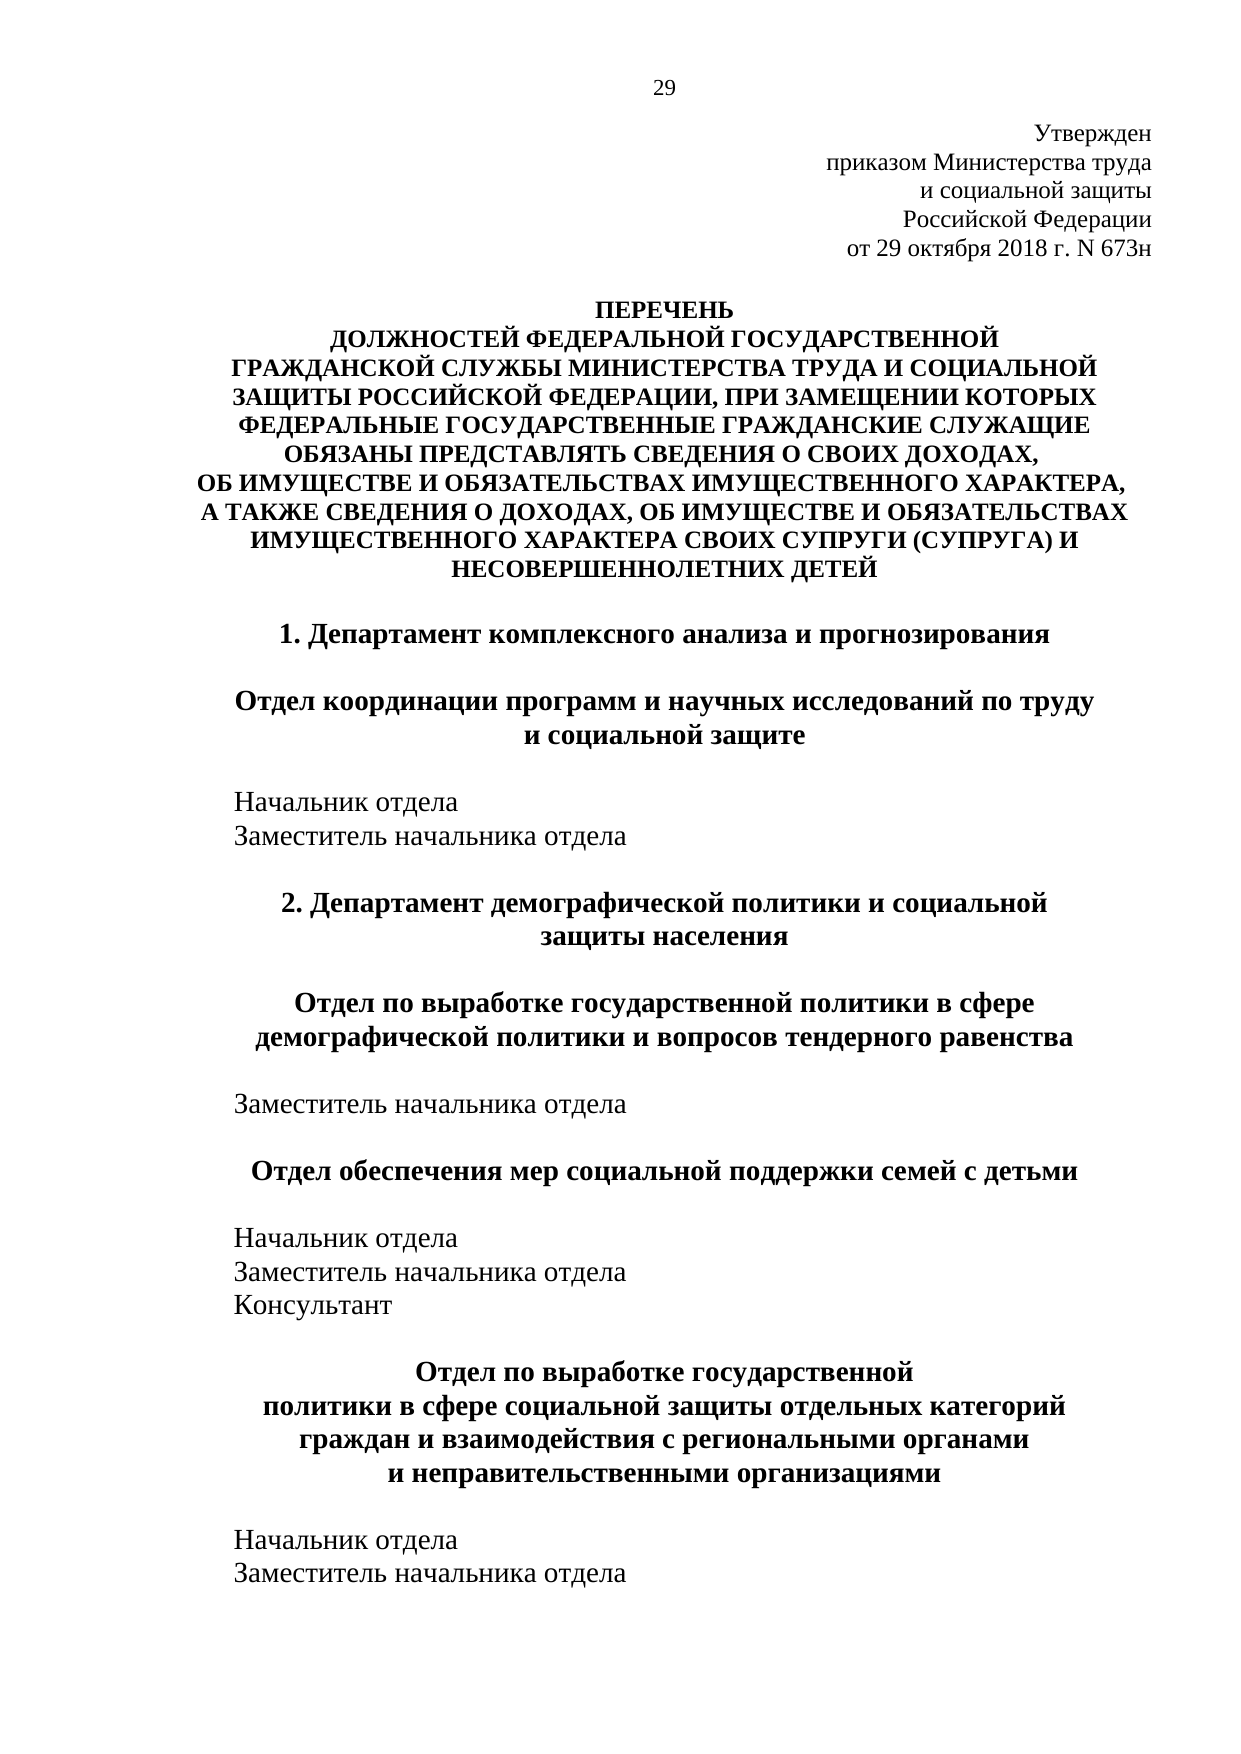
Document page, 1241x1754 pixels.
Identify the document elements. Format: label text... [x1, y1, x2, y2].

title 1. Департамент комплексного анализа и прогнозирования [177, 616, 1152, 650]
text Начальник отдела [177, 1220, 1152, 1254]
title демографической политики и вопросов тендерного равенства [177, 1019, 1152, 1052]
text Консультант [177, 1287, 1152, 1321]
text приказом Министерства труда [177, 147, 1152, 176]
title ГРАЖДАНСКОЙ СЛУЖБЫ МИНИСТЕРСТВА ТРУДА И СОЦИАЛЬНОЙ ЗАЩИТЫ РОССИЙСКОЙ ФЕДЕРАЦИИ, ПРИ ЗАМЕЩЕНИИ КОТОРЫХ ФЕДЕРАЛЬНЫЕ ГОСУДАРСТВЕННЫЕ ГРАЖДАНСКИЕ СЛУЖАЩИЕ ОБЯЗАНЫ ПРЕДСТАВЛЯТЬ СВЕДЕНИЯ О СВОИХ ДОХОДАХ, ОБ ИМУЩЕСТВЕ И ОБЯЗАТЕЛЬСТВАХ ИМУЩЕСТВЕННОГО ХАРАКТЕРА, А ТАКЖЕ СВЕДЕНИЯ О ДОХОДАХ, ОБ ИМУЩЕСТВЕ И ОБЯЗАТЕЛЬСТВАХ ИМУЩЕСТВЕННОГО ХАРАКТЕРА СВОИХ СУПРУГИ (СУПРУГА) И НЕСОВЕРШЕННОЛЕТНИХ ДЕТЕЙ [177, 353, 1152, 583]
text Утвержден [177, 118, 1152, 147]
title граждан и взаимодействия с региональными органами [177, 1421, 1152, 1455]
text Российской Федерации [177, 204, 1152, 233]
text и социальной защиты [177, 176, 1152, 204]
text Заместитель начальника отдела [177, 1086, 1152, 1119]
title Отдел координации программ и научных исследований по труду [177, 683, 1152, 717]
text Начальник отдела [177, 784, 1152, 818]
title Отдел обеспечения мер социальной поддержки семей с детьми [177, 1153, 1152, 1187]
text Начальник отдела [177, 1522, 1152, 1556]
text Заместитель начальника отдела [177, 1254, 1152, 1287]
title и социальной защите [177, 717, 1152, 751]
text от 29 октября 2018 г. N 673н [177, 233, 1152, 262]
title защиты населения [177, 918, 1152, 952]
title Отдел по выработке государственной [177, 1354, 1152, 1388]
title ПЕРЕЧЕНЬ [177, 295, 1152, 324]
title ДОЛЖНОСТЕЙ ФЕДЕРАЛЬНОЙ ГОСУДАРСТВЕННОЙ [177, 324, 1152, 353]
title политики в сфере социальной защиты отдельных категорий [177, 1388, 1152, 1421]
title 2. Департамент демографической политики и социальной [177, 885, 1152, 918]
text Заместитель начальника отдела [177, 1556, 1152, 1589]
title Отдел по выработке государственной политики в сфере [177, 985, 1152, 1019]
text Заместитель начальника отдела [177, 818, 1152, 851]
title и неправительственными организациями [177, 1455, 1152, 1488]
